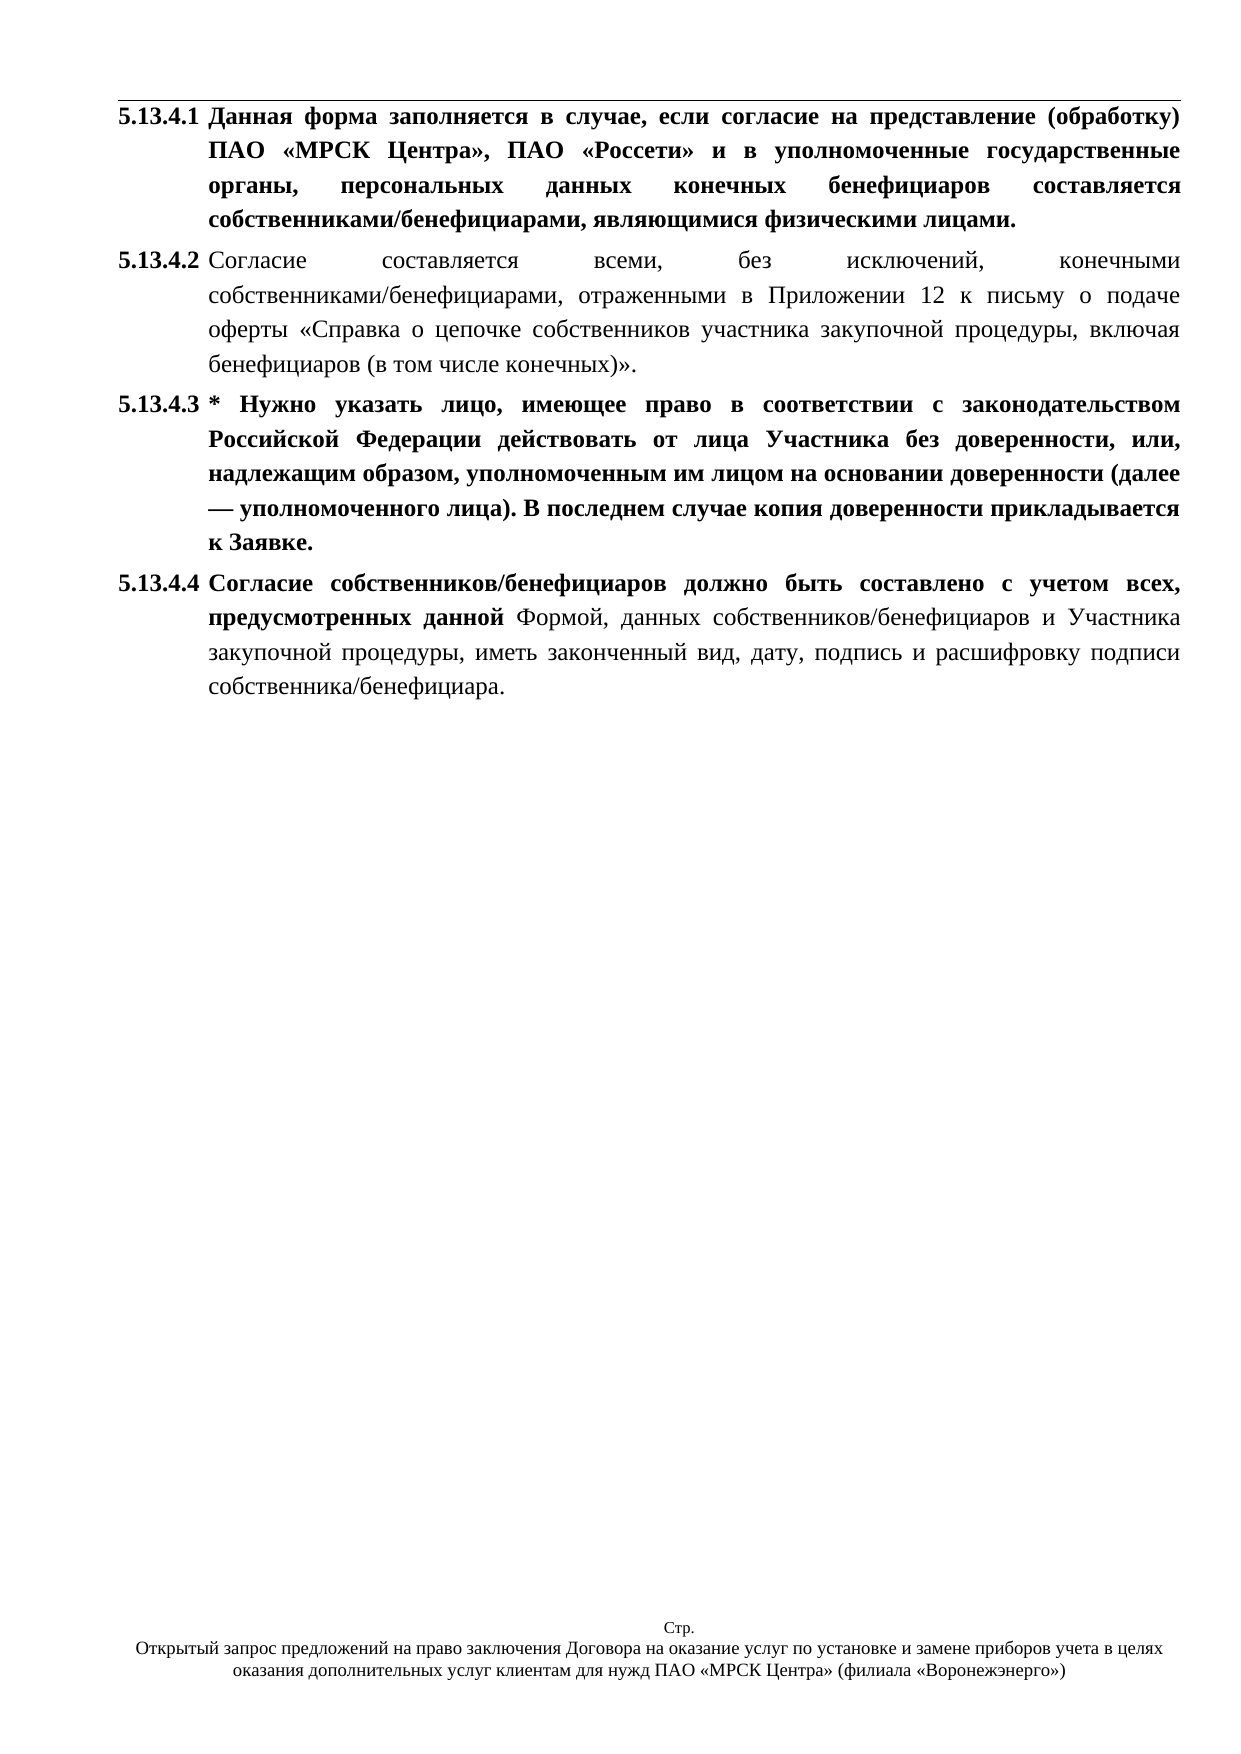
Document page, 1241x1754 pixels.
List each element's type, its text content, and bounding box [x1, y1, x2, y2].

list Согласие собственников/бенефициаров должно быть составлено с учетом всех, предусмотренных данной Формой, данных собственников/бенефициаров и Участника закупочной процедуры, иметь законченный вид, дату, подпись и расшифровку подписи собственника/бенефициара. [118, 568, 1181, 700]
list Данная форма заполняется в случае, если согласие на представление (обработку) ПАО «МРСК Центра», ПАО «Россети» и в уполномоченные государственные органы, персональных данных конечных бенефициаров составляется собственниками/бенефициарами, являющимися физическими лицами. [118, 101, 1181, 233]
list Согласие составляется всеми, без исключений, конечными собственниками/бенефициарами, отраженными в Приложении 12 к письму о подаче оферты «Справка о цепочке собственников участника закупочной процедуры, включая бенефициаров (в том числе конечных)». [118, 245, 1181, 377]
list * Нужно указать лицо, имеющее право в соответствии с законодательством Российской Федерации действовать от лица Участника без доверенности, или, надлежащим образом, уполномоченным им лицом на основании доверенности (далее — уполномоченного лица). В последнем случае копия доверенности прикладывается к Заявке. [118, 389, 1181, 556]
